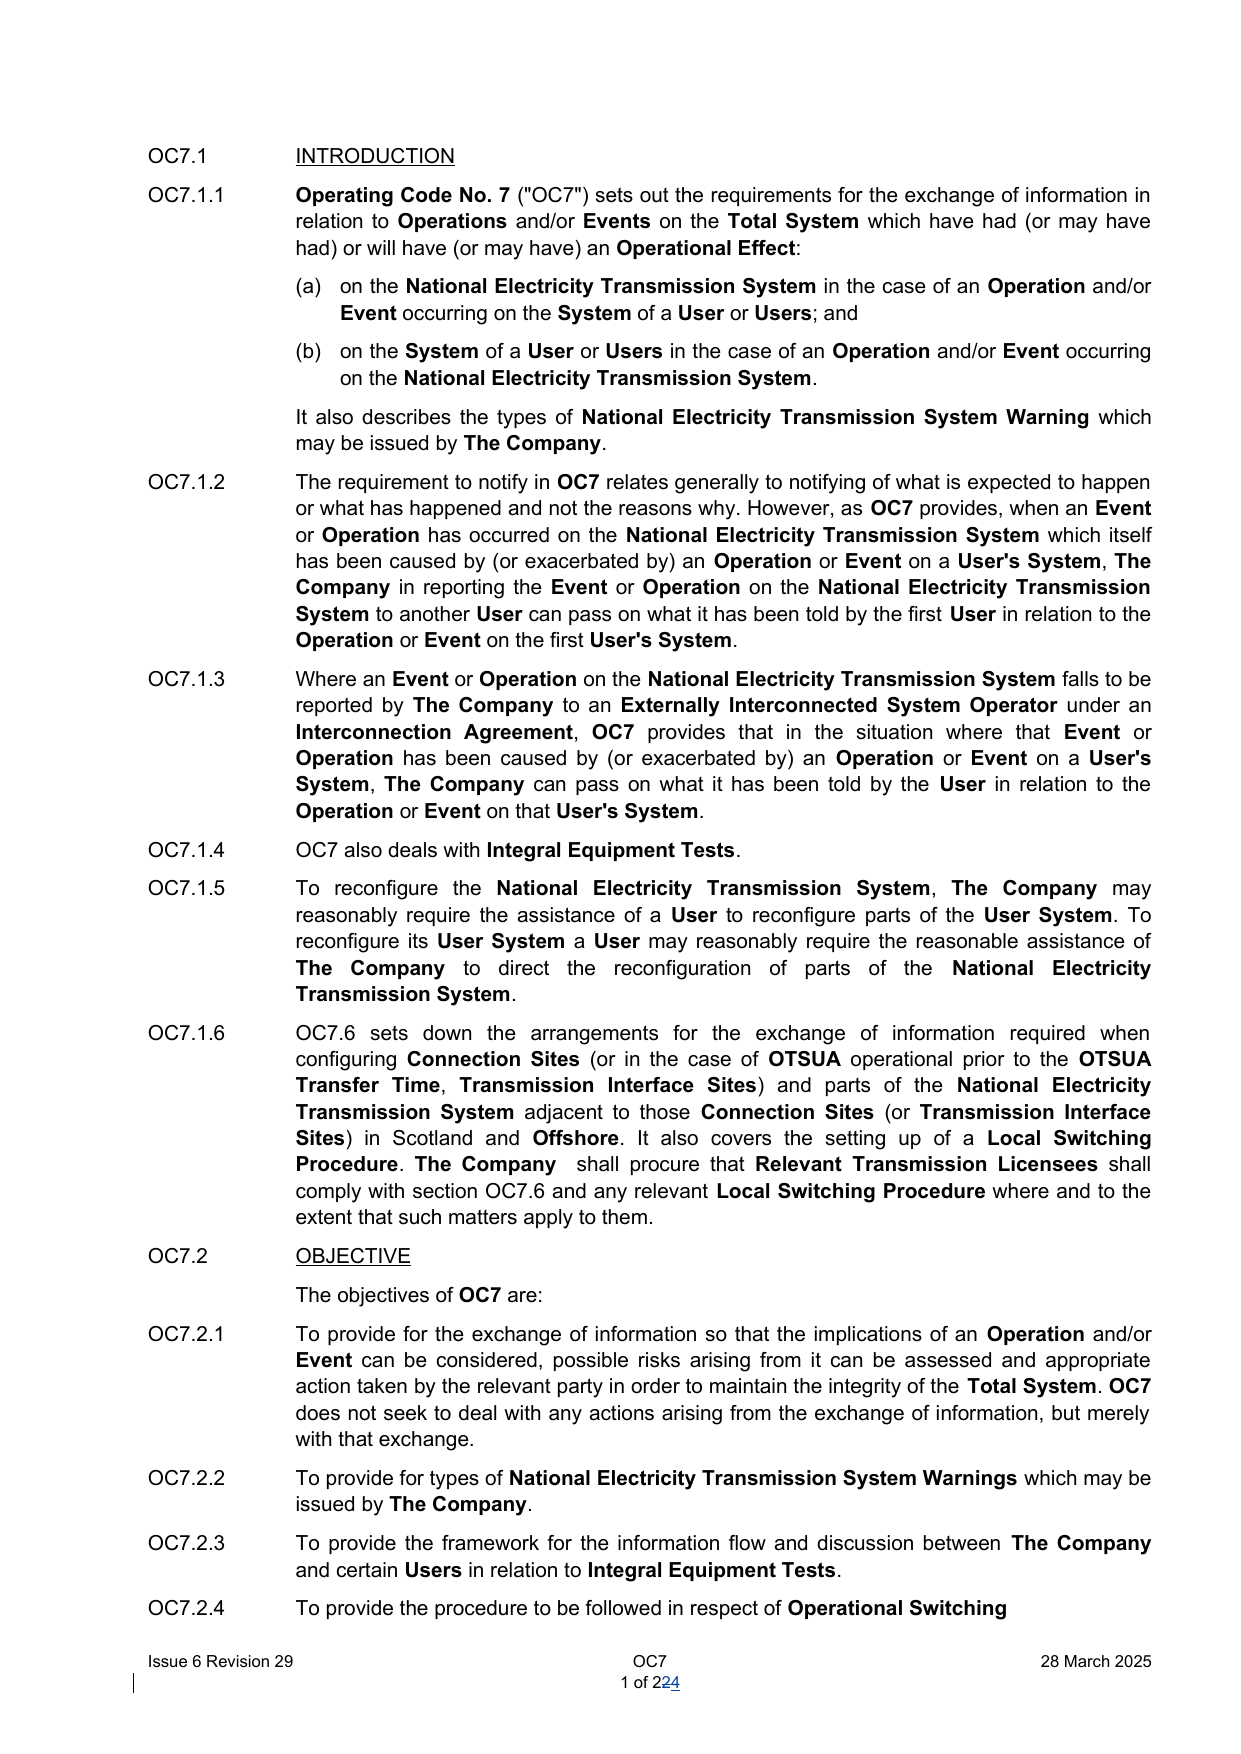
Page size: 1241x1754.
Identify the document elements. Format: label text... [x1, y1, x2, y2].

text (a) on the National Electricity Transmission System in the case of an Operation and/or Event occurring on the System of a User or Users; and [295, 274, 1152, 324]
text OC7.1.6 OC7.6 sets down the arrangements for the exchange of information required when configuring Connection Sites (or in the case of OTSUA operational prior to the OTSUA Transfer Time, Transmission Interface Sites) and parts of the National Electricity Transmission System adjacent to those Connection Sites (or Transmission Interface Sites) in Scotland and Offshore. It also covers the setting up of a Local Switching Procedure. The Company shall procure that Relevant Transmission Licensees shall comply with section OC7.6 and any relevant Local Switching Procedure where and to the extent that such matters apply to them. [148, 1021, 1152, 1229]
text OC7.2.1 To provide for the exchange of information so that the implications of an Operation and/or Event can be considered, possible risks arising from it can be assessed and appropriate action taken by the relevant party in order to maintain the integrity of the Total System. OC7 does not seek to deal with any actions arising from the exchange of information, but merely with that exchange. [148, 1322, 1152, 1451]
text OC7.1.3 Where an Event or Operation on the National Electricity Transmission System falls to be reported by The Company to an Externally Interconnected System Operator under an Interconnection Agreement, OC7 provides that in the situation where that Event or Operation has been caused by (or exacerbated by) an Operation or Event on a Users System, The Company can pass on what it has been told by the User in relation to the Operation or Event on that Users System. [148, 667, 1152, 822]
text OC7.1.5 To reconfigure the National Electricity Transmission System, The Company may reasonably require the assistance of a User to reconfigure parts of the User System. To reconfigure its User System a User may reasonably require the reasonable assistance of The Company to direct the reconfiguration of parts of the National Electricity Transmission System. [148, 876, 1152, 1006]
text OC7.1.4 OC7 also deals with Integral Equipment Tests. [148, 837, 1152, 861]
text OC7.1 INTRODUCTION [148, 144, 1152, 168]
text OC7.2.2 To provide for types of National Electricity Transmission System Warnings which may be issued by The Company. [148, 1466, 1152, 1516]
text (b) on the System of a User or Users in the case of an Operation and/or Event occurring on the National Electricity Transmission System. [295, 339, 1152, 390]
text OC7.1.1 Operating Code No. 7 ("OC7") sets out the requirements for the exchange of information in relation to Operations and/or Events on the Total System which have had (or may have had) or will have (or may have) an Operational Effect: [148, 183, 1152, 259]
text It also describes the types of National Electricity Transmission System Warning which may be issued by The Company. [148, 404, 1152, 455]
text OC7.2.4 To provide the procedure to be followed in respect of Operational Switching [148, 1596, 1152, 1620]
text OC7.2 OBJECTIVE [148, 1244, 1152, 1268]
text OC7.1.2 The requirement to notify in OC7 relates generally to notifying of what is expected to happen or what has happened and not the reasons why. However, as OC7 provides, when an Event or Operation has occurred on the National Electricity Transmission System which itself has been caused by (or exacerbated by) an Operation or Event on a Users System, The Company in reporting the Event or Operation on the National Electricity Transmission System to another User can pass on what it has been told by the first User in relation to the Operation or Event on the first Users System. [148, 470, 1152, 652]
text OC7.2.3 To provide the framework for the information flow and discussion between The Company and certain Users in relation to Integral Equipment Tests. [148, 1531, 1152, 1581]
text The objectives of OC7 are: [148, 1283, 1152, 1307]
